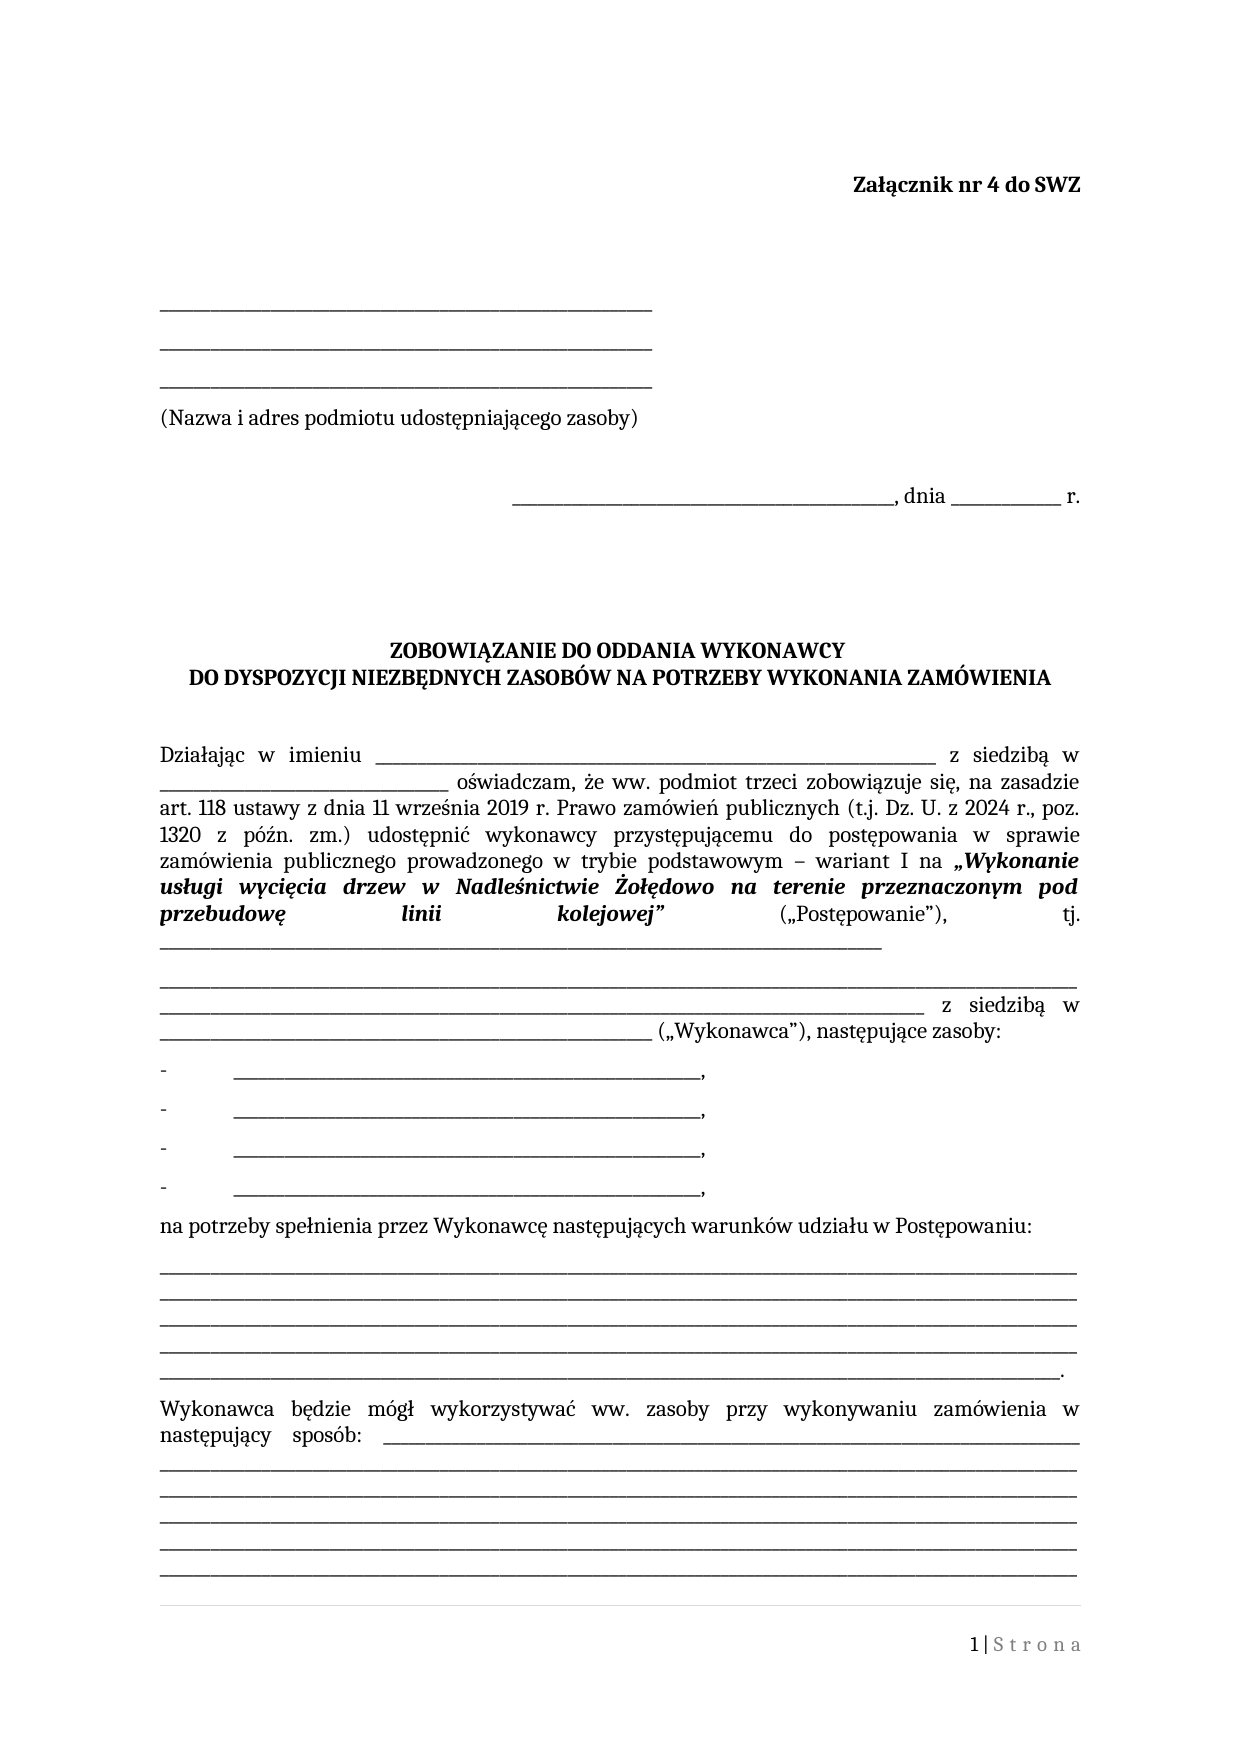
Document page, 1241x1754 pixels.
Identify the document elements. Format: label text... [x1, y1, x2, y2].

text (Nazwa i adres podmiotu udostępniającego zasoby) [159, 405, 1081, 431]
text Załącznik nr 4 do SWZ [159, 172, 1081, 198]
text ______________________________________________________________________________________________________________________________________________________________________________________________________ z siedzibą w __________________________________________________________ („Wykonawca”), następujące zasoby: [159, 966, 1081, 1045]
text - _______________________________________________________, [159, 1057, 1081, 1083]
text __________________________________________________________ [159, 327, 1081, 354]
text _____________________________________________, dnia _____________ r. [159, 483, 1081, 509]
text - _______________________________________________________, [159, 1135, 1081, 1161]
text Działając w imieniu __________________________________________________________________ z siedzibą w __________________________________ oświadczam, że ww. podmiot trzeci zobowiązuje się, na zasadzie art. 118 ustawy z dnia 11 września 2019 r. Prawo zamówień publicznych (t.j. Dz. U. z 2024 r., poz. 1320 z późn. zm.) udostępnić wykonawcy przystępującemu do postępowania w sprawie zamówienia publicznego prowadzonego w trybie podstawowym – wariant I na „Wykonanie usługi wycięcia drzew w Nadleśnictwie Żołędowo na terenie przeznaczonym pod przebudowę linii kolejowej” („Postępowanie”), tj. _____________________________________________________________________________________ [159, 742, 1081, 953]
text ZOBOWIĄZANIE DO ODDANIA WYKONAWCY DO DYSPOZYCJI NIEZBĘDNYCH ZASOBÓW NA POTRZEBY WYKONANIA ZAMÓWIENIA [159, 638, 1081, 691]
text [159, 1396, 1081, 1580]
text - _______________________________________________________, [159, 1096, 1081, 1122]
text na potrzeby spełnienia przez Wykonawcę następujących warunków udziału w Postępowaniu: [159, 1213, 1081, 1239]
text - _______________________________________________________, [159, 1174, 1081, 1200]
text __________________________________________________________ [159, 366, 1081, 393]
text __________________________________________________________________________________________________________________________________________________________________________________________________________________________________________________________________________________________________________________________________________________________________________________________________________________________________________________________________________________________________________________________________________________________. [159, 1251, 1081, 1383]
text __________________________________________________________ [159, 288, 1081, 315]
